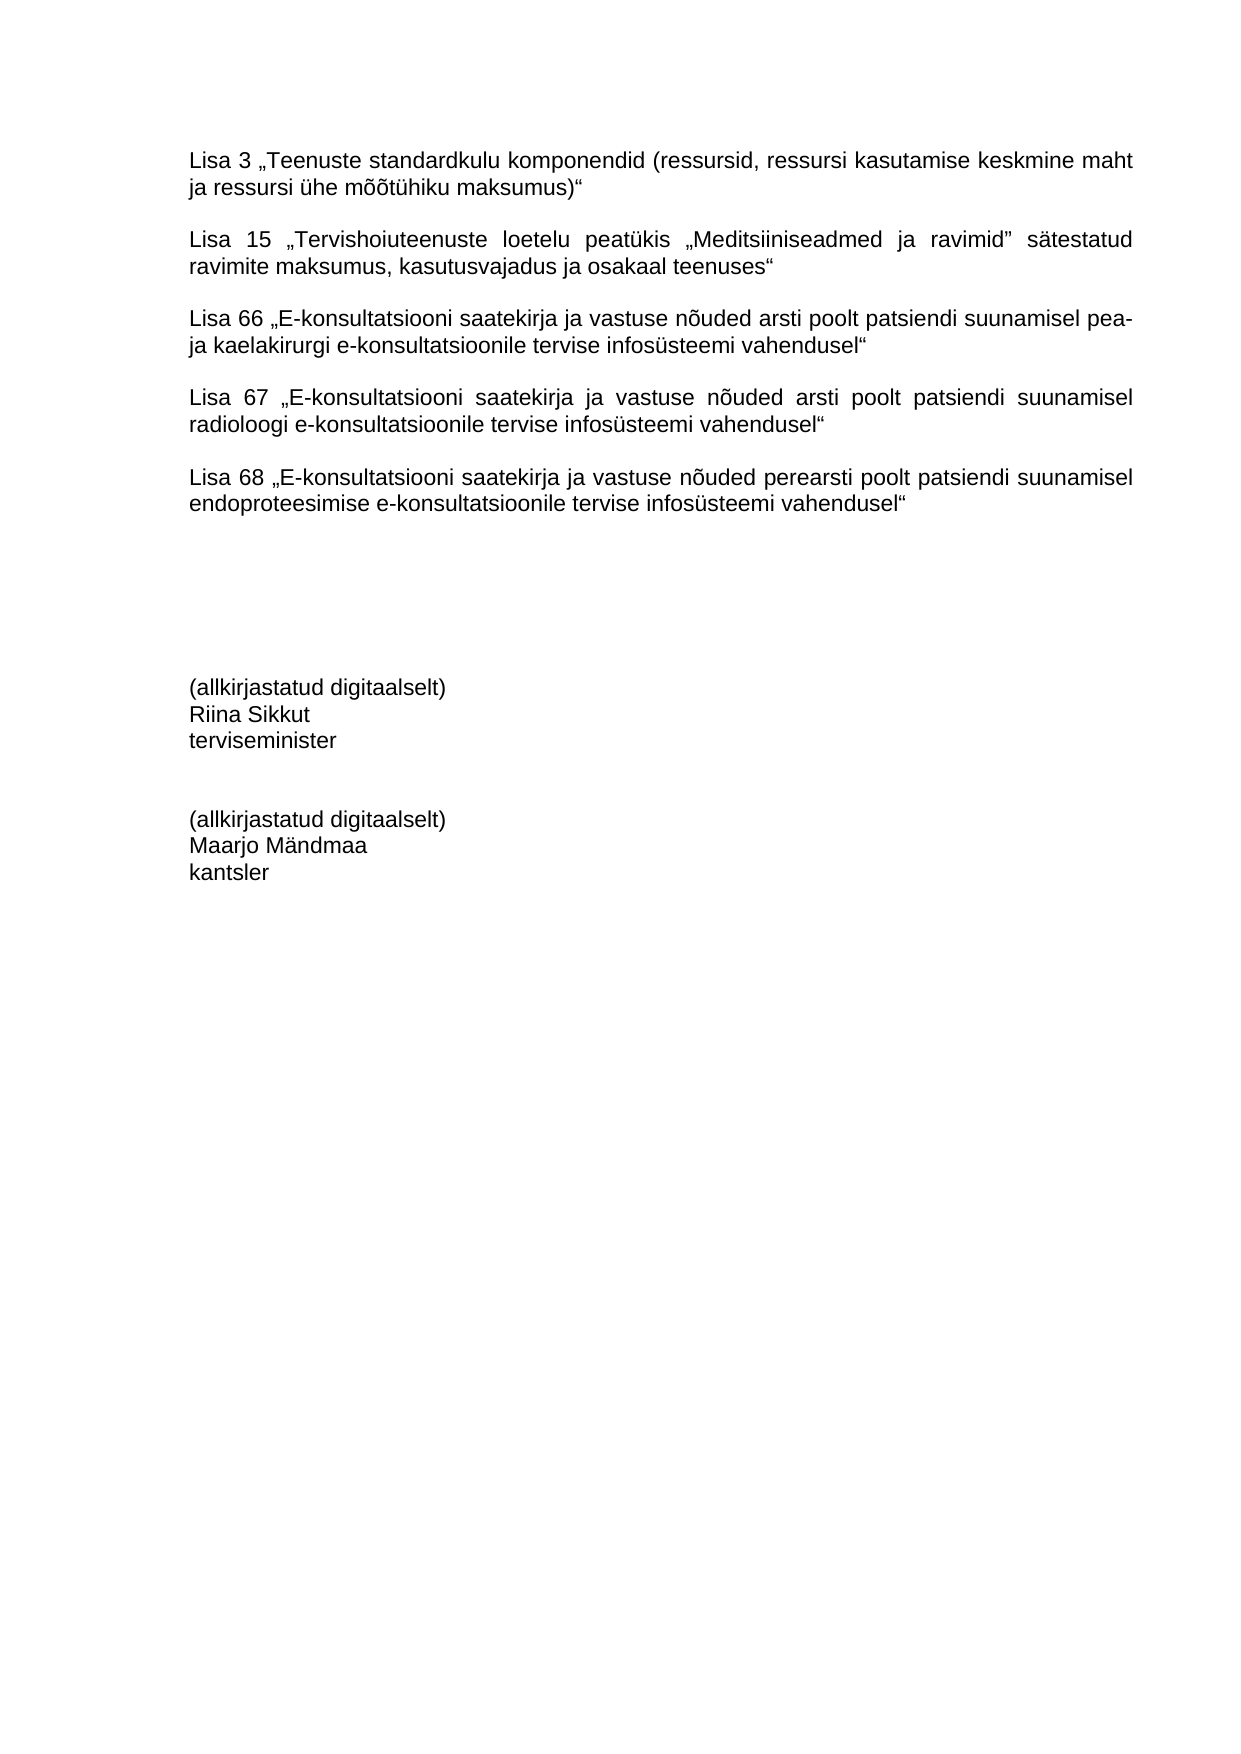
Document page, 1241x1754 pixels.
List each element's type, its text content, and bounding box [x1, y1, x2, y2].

text Lisa 3 „Teenuste standardkulu komponendid (ressursid, ressursi kasutamise keskmine maht ja ressursi ühe mõõtühiku maksumus)“ [189, 147, 1134, 200]
text terviseminister [189, 727, 1134, 753]
text Riina Sikkut [189, 701, 1134, 727]
text (allkirjastatud digitaalselt) [189, 674, 1134, 701]
text Lisa 67 „E-konsultatsiooni saatekirja ja vastuse nõuded arsti poolt patsiendi suunamisel radioloogi e-konsultatsioonile tervise infosüsteemi vahendusel“ [189, 384, 1134, 437]
text Lisa 15 „Tervishoiuteenuste loetelu peatükis „Meditsiiniseadmed ja ravimid” sätestatud ravimite maksumus, kasutusvajadus ja osakaal teenuses“ [189, 226, 1134, 279]
text Lisa 66 „E-konsultatsiooni saatekirja ja vastuse nõuded arsti poolt patsiendi suunamisel pea- ja kaelakirurgi e-konsultatsioonile tervise infosüsteemi vahendusel“ [189, 305, 1134, 358]
text Lisa 68 „E-konsultatsiooni saatekirja ja vastuse nõuded perearsti poolt patsiendi suunamisel endoproteesimise e-konsultatsioonile tervise infosüsteemi vahendusel“ [189, 463, 1134, 516]
text (allkirjastatud digitaalselt) [189, 780, 1134, 832]
text Maarjo Mändmaa [189, 832, 1134, 859]
text kantsler [189, 859, 1134, 885]
